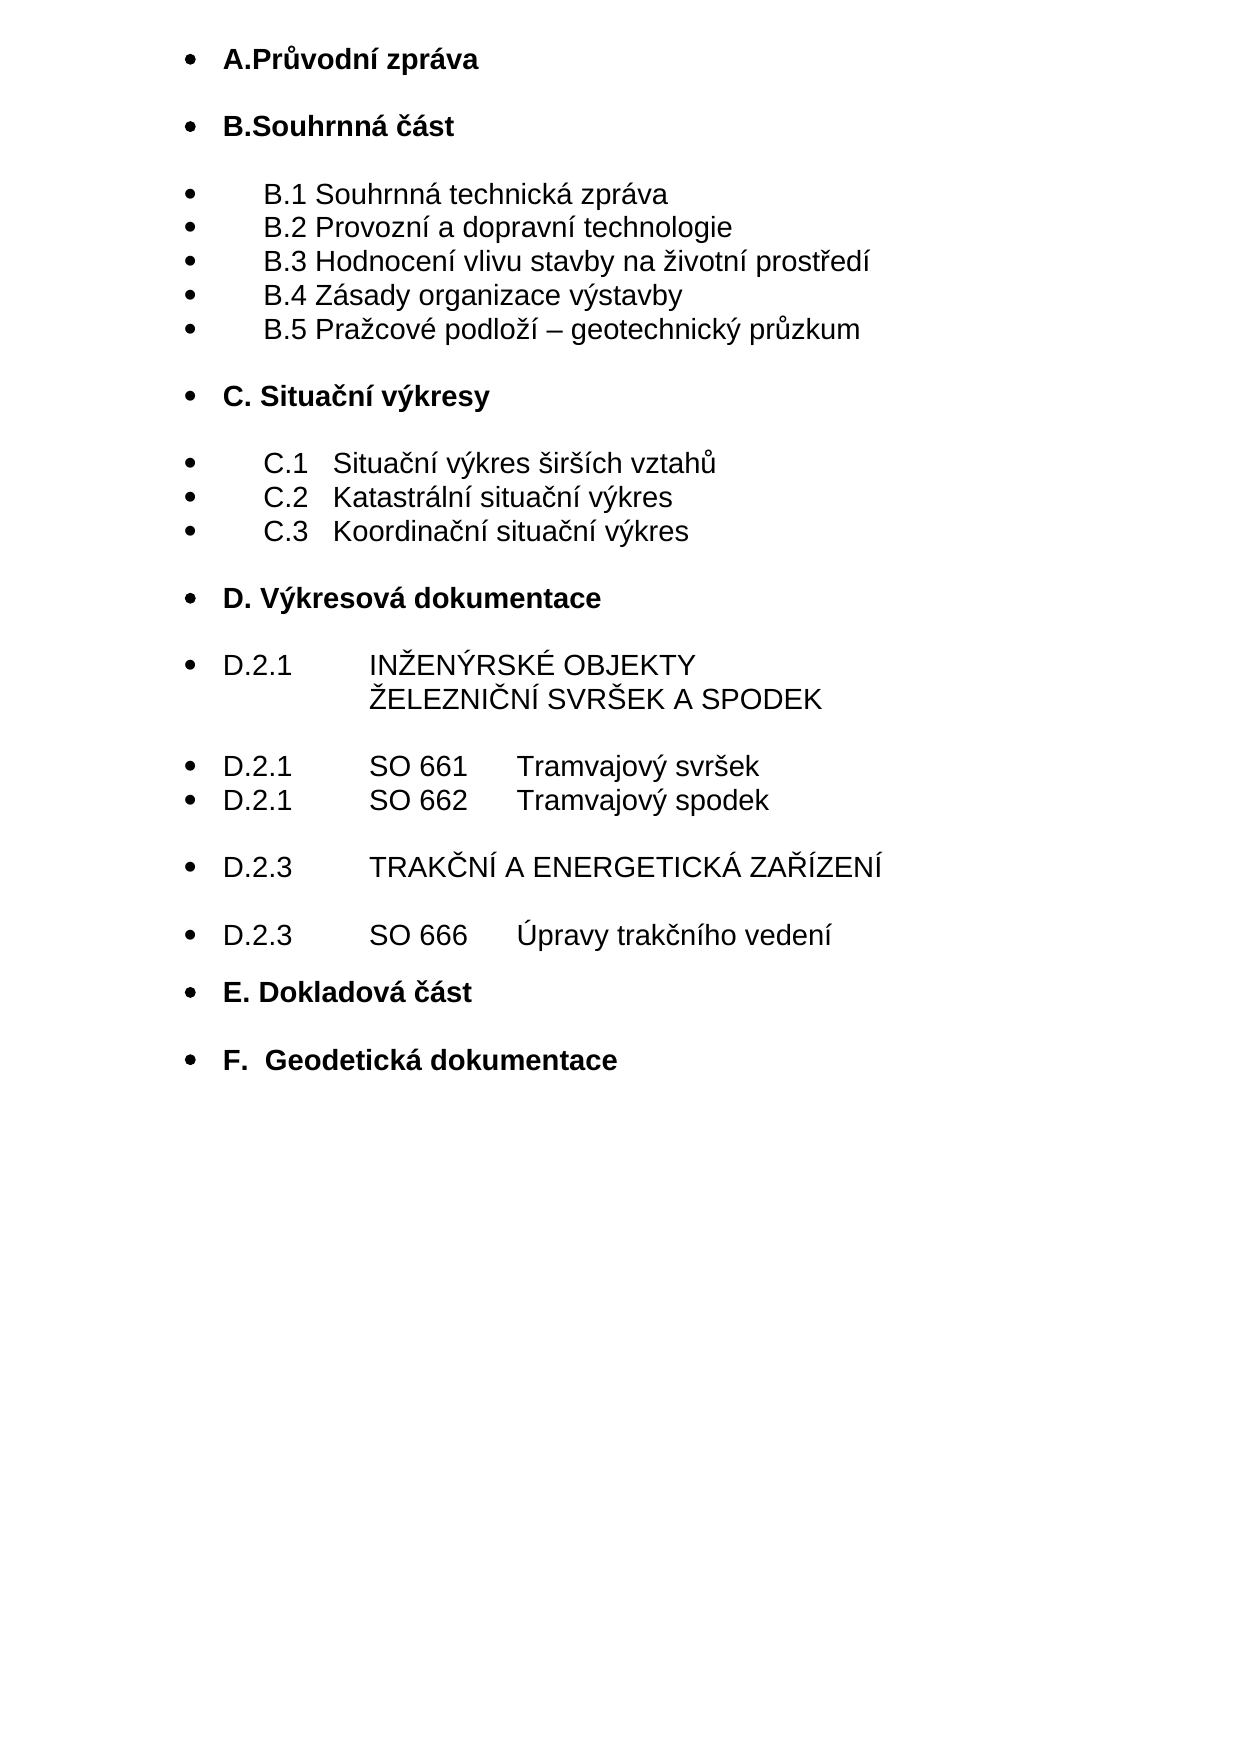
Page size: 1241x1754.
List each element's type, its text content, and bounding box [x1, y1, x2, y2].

list B.5 Pražcové podloží – geotechnický průzkum [185, 312, 1093, 345]
list ŽELEZNIČNÍ SVRŠEK A SPODEK [223, 682, 1093, 716]
list D.2.1 INŽENÝRSKÉ OBJEKTY [185, 648, 1093, 682]
list C.1 Situační výkres širších vztahů [185, 446, 1093, 480]
list B.1 Souhrnná technická zpráva [185, 177, 1093, 210]
list C. Situační výkresy [185, 379, 1093, 413]
list D.2.3 TRAKČNÍ A ENERGETICKÁ ZAŘÍZENÍ [185, 850, 1093, 884]
list D.2.1 SO 661 Tramvajový svršek [185, 749, 1093, 783]
list B.4 Zásady organizace výstavby [185, 278, 1093, 312]
list B.Souhrnná část [185, 109, 1093, 143]
list D. Výkresová dokumentace [185, 581, 1093, 615]
list A.Průvodní zpráva [185, 42, 1093, 76]
list C.3 Koordinační situační výkres [185, 514, 1093, 547]
list D.2.1 SO 662 Tramvajový spodek [185, 783, 1093, 817]
list E. Dokladová část [185, 975, 1093, 1009]
list B.3 Hodnocení vlivu stavby na životní prostředí [185, 244, 1093, 278]
list F. Geodetická dokumentace [185, 1042, 1093, 1076]
list B.2 Provozní a dopravní technologie [185, 210, 1093, 244]
list D.2.3 SO 666 Úpravy trakčního vedení [185, 917, 1093, 951]
list C.2 Katastrální situační výkres [185, 480, 1093, 514]
